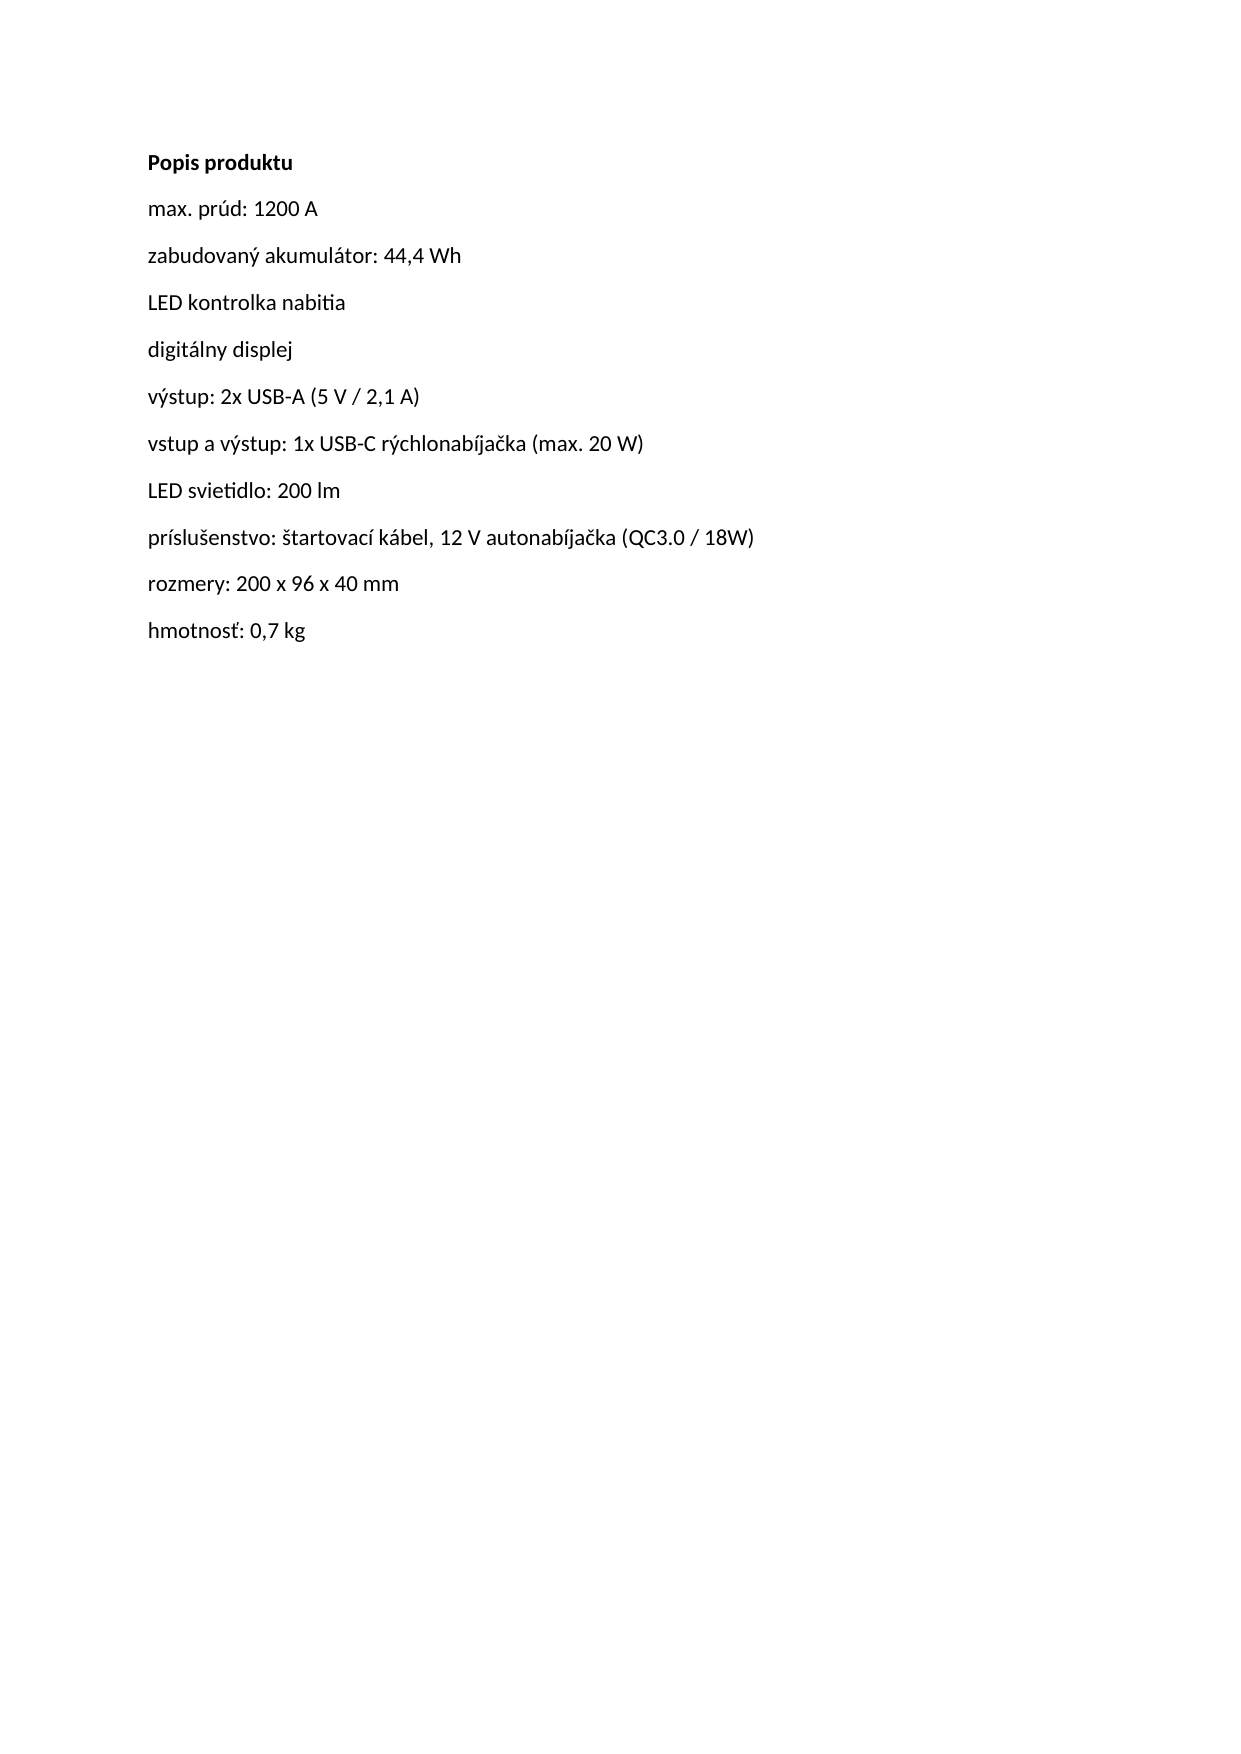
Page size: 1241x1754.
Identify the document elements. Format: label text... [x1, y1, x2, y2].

text LED kontrolka nabitia [148, 288, 1093, 316]
text výstup: 2x USB-A (5 V / 2,1 A) [148, 382, 1093, 410]
text zabudovaný akumulátor: 44,4 Wh [148, 241, 1093, 269]
text LED svietidlo: 200 lm [148, 476, 1093, 504]
text max. prúd: 1200 A [148, 194, 1093, 222]
text vstup a výstup: 1x USB-C rýchlonabíjačka (max. 20 W) [148, 429, 1093, 457]
text príslušenstvo: štartovací kábel, 12 V autonabíjačka (QC3.0 / 18W) [148, 523, 1093, 551]
text hmotnosť: 0,7 kg [148, 616, 1093, 644]
text rozmery: 200 x 96 x 40 mm [148, 569, 1093, 597]
text Popis produktu [148, 148, 1093, 176]
text digitálny displej [148, 335, 1093, 363]
